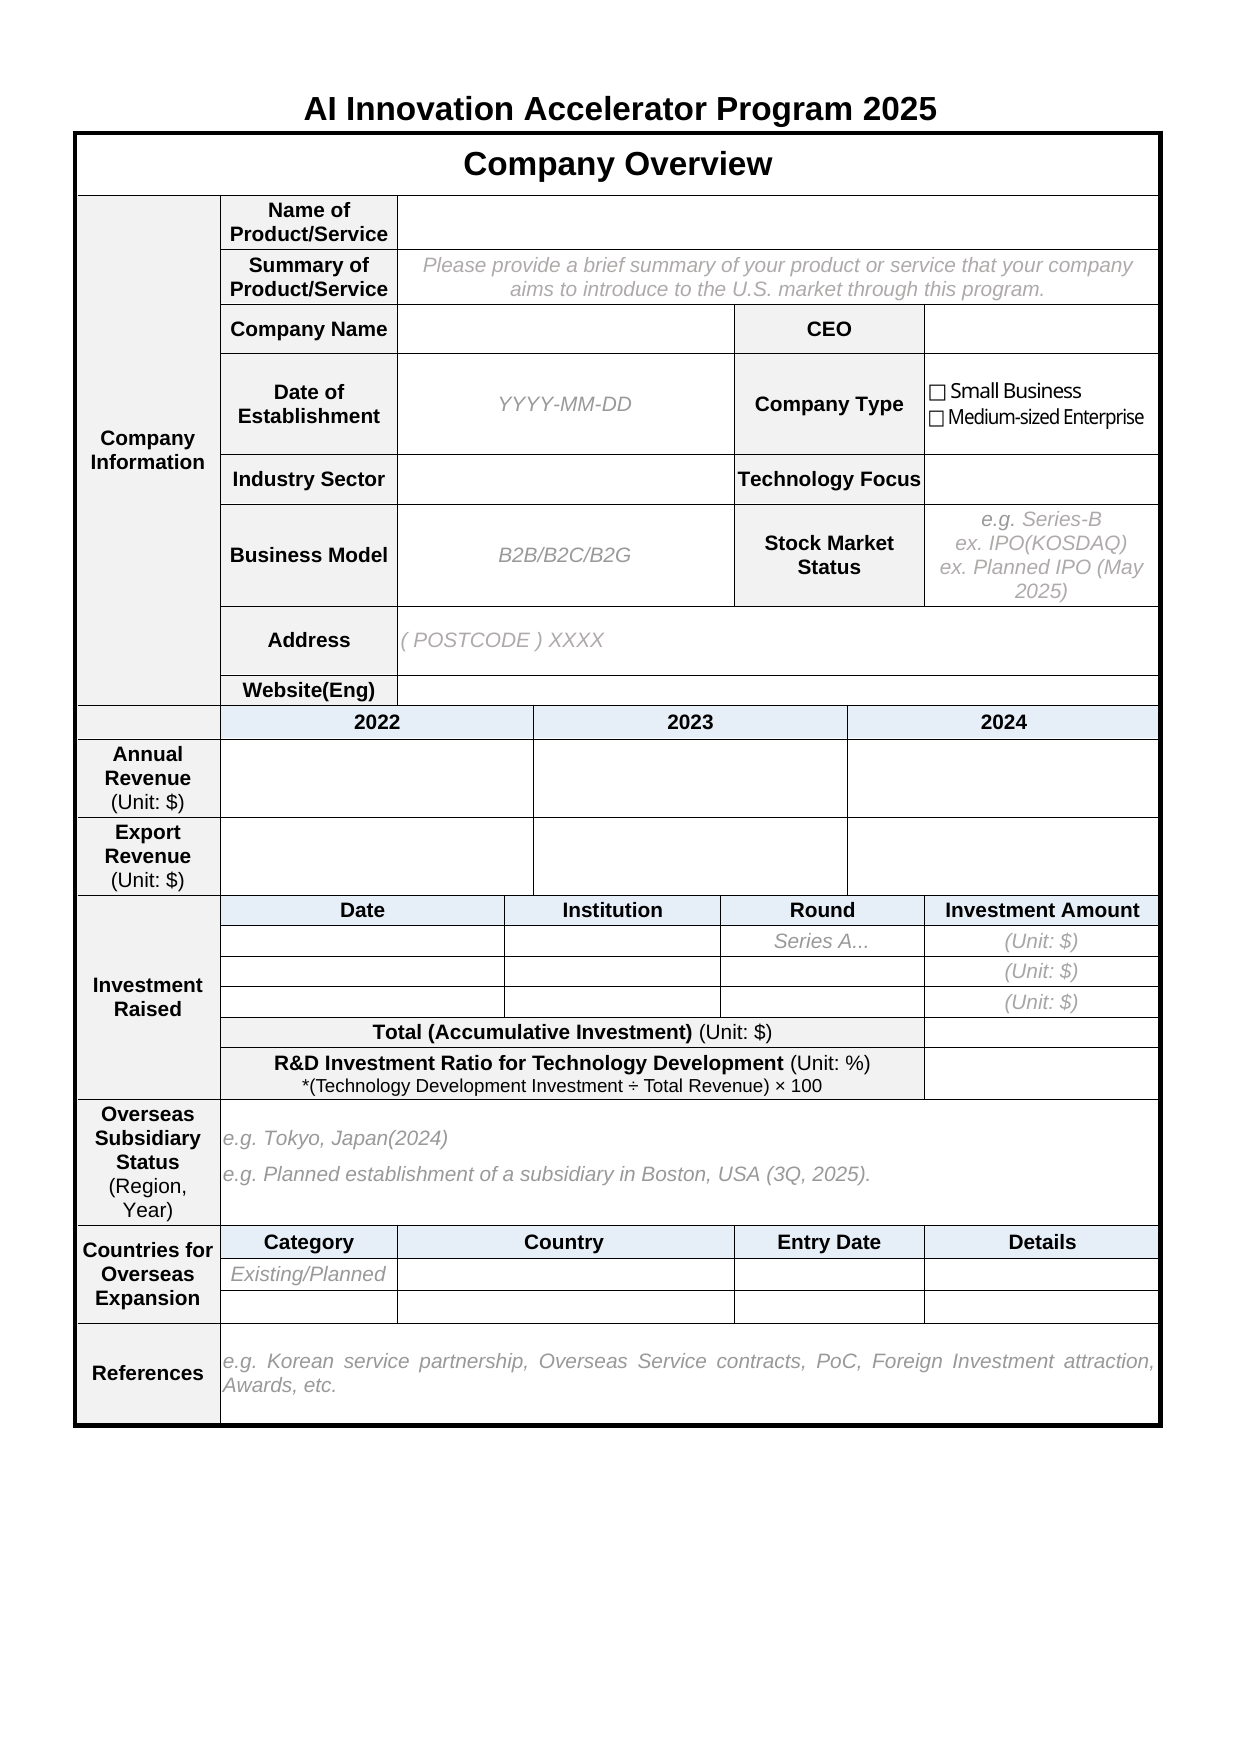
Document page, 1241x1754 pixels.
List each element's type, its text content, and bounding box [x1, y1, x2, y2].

table_cell [534, 818, 847, 895]
table_cell R&D Investment Ratio for Technology Development (Unit: %) *(Technology Development Investment ÷ Total Revenue) × 100 [221, 1048, 924, 1099]
table_cell [398, 676, 1158, 705]
table_cell [848, 740, 1158, 817]
table_cell Address [221, 607, 397, 674]
table_cell [721, 987, 924, 1017]
table_cell [398, 455, 734, 503]
table_cell (Unit: $) [925, 987, 1158, 1017]
table_cell [221, 926, 504, 956]
table_cell [398, 305, 734, 353]
table_cell Round [721, 896, 924, 925]
table_cell Total (Accumulative Investment) (Unit: $) [221, 1018, 924, 1047]
table_cell [398, 196, 1158, 249]
table_cell [735, 1291, 924, 1323]
table_cell (Unit: $) [925, 957, 1158, 986]
table_cell Existing/Planned [221, 1259, 397, 1290]
table_cell (Unit: $) [925, 926, 1158, 956]
table_cell Country [398, 1226, 734, 1258]
table_cell [925, 305, 1158, 353]
table_cell 2023 [534, 706, 847, 738]
table_cell Company Type [735, 354, 924, 454]
table_cell ( POSTCODE ) XXXX [398, 607, 1158, 674]
table_cell Industry Sector [221, 455, 397, 503]
table_cell [77, 706, 220, 738]
table_cell Series A... [721, 926, 924, 956]
table_cell Date [221, 896, 504, 925]
table_cell Name of Product/Service [221, 196, 397, 249]
table_cell Annual Revenue (Unit: $) [77, 740, 220, 817]
table_cell [925, 1018, 1158, 1047]
table_cell [721, 957, 924, 986]
table_cell Overseas Subsidiary Status (Region, Year) [77, 1100, 220, 1225]
table_cell [221, 740, 533, 817]
table_cell [505, 957, 720, 986]
table_cell Website(Eng) [221, 676, 397, 705]
table_cell 2024 [848, 706, 1158, 738]
table_cell [505, 926, 720, 956]
table_cell Business Model [221, 505, 397, 606]
table_cell Please provide a brief summary of your product or service that your company aims to introduce to the U.S. market through this program. [398, 250, 1158, 303]
table_cell e.g. Tokyo, Japan(2024) e.g. Planned establishment of a subsidiary in Boston, USA (3Q, 2025). [221, 1100, 1158, 1225]
table_cell [221, 818, 533, 895]
table_cell 2022 [221, 706, 533, 738]
table_cell Export Revenue (Unit: $) [77, 818, 220, 895]
table_cell [398, 1259, 734, 1290]
table_cell [925, 1259, 1158, 1290]
table_cell YYYY-MM-DD [398, 354, 734, 454]
table_cell Company Information [77, 196, 220, 705]
table_cell CEO [735, 305, 924, 353]
table_cell [221, 987, 504, 1017]
table_cell [534, 740, 847, 817]
table_cell Stock Market Status [735, 505, 924, 606]
table_cell [848, 818, 1158, 895]
table_cell [925, 455, 1158, 503]
table_cell e.g. Korean service partnership, Overseas Service contracts, PoC, Foreign Investment attraction, Awards, etc. [221, 1324, 1158, 1423]
table_cell Company Name [221, 305, 397, 353]
table_cell Category [221, 1226, 397, 1258]
table_cell Institution [505, 896, 720, 925]
table_cell Investment Amount [925, 896, 1158, 925]
table_cell [221, 957, 504, 986]
table_cell Summary of Product/Service [221, 250, 397, 303]
table_cell Date of Establishment [221, 354, 397, 454]
table_cell □ Small Business □ Medium-sized Enterprise [925, 354, 1158, 454]
table_cell [398, 1291, 734, 1323]
table_cell B2B/B2C/B2G [398, 505, 734, 606]
table_cell References [77, 1324, 220, 1423]
table_header Company Overview [77, 135, 1158, 195]
table_cell Countries for Overseas Expansion [77, 1226, 220, 1323]
table_cell [735, 1259, 924, 1290]
table_cell Technology Focus [735, 455, 924, 503]
table_cell Investment Raised [77, 896, 220, 1099]
table_cell [925, 1291, 1158, 1323]
table_cell [221, 1291, 397, 1323]
table_cell e.g. Series-B ex. IPO(KOSDAQ) ex. Planned IPO (May 2025) [925, 505, 1158, 606]
table_cell [925, 1048, 1158, 1099]
table_cell [505, 987, 720, 1017]
table_cell Entry Date [735, 1226, 924, 1258]
table_cell Details [925, 1226, 1158, 1258]
